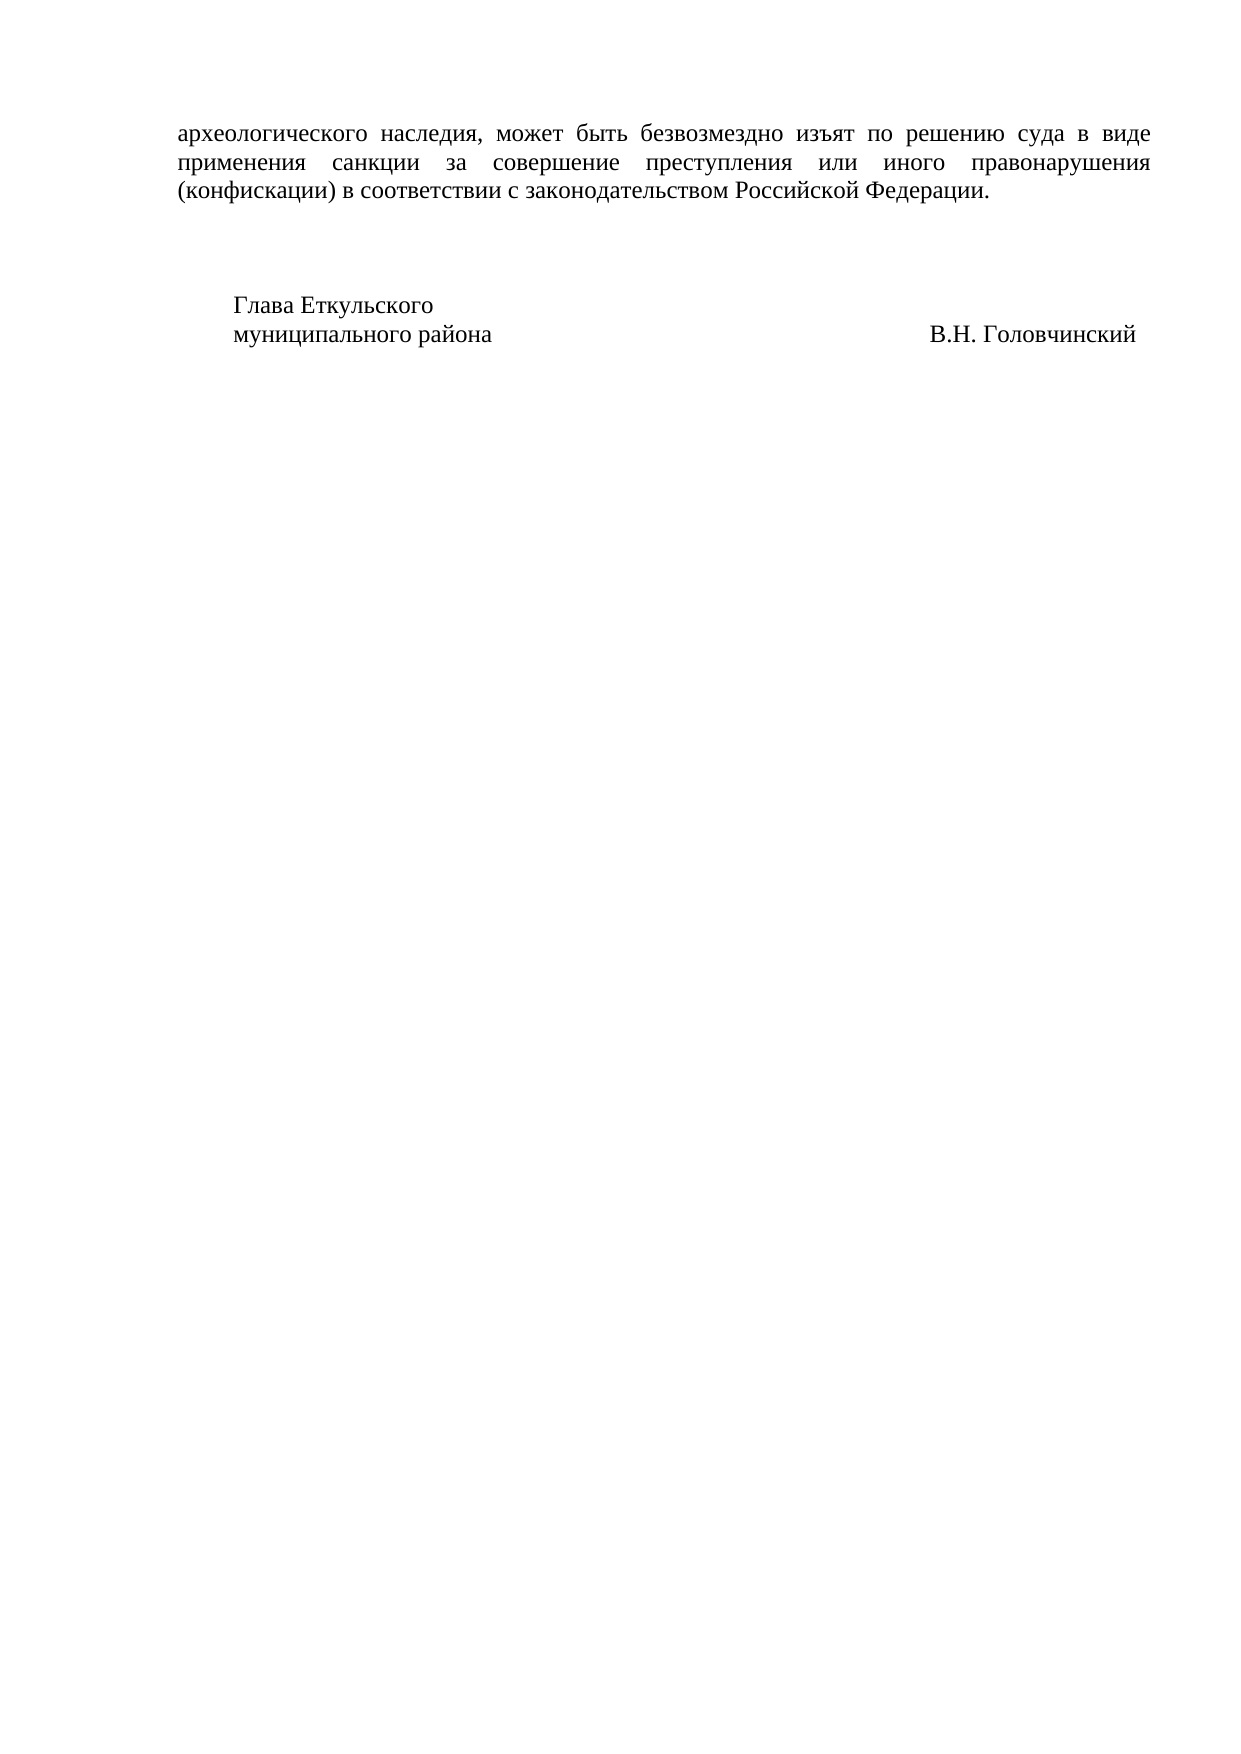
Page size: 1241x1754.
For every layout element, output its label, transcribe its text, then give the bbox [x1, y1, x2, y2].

text муниципального района В.Н. Головчинский [177, 319, 1152, 348]
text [177, 118, 1152, 204]
text Глава Еткульского [177, 291, 1152, 319]
